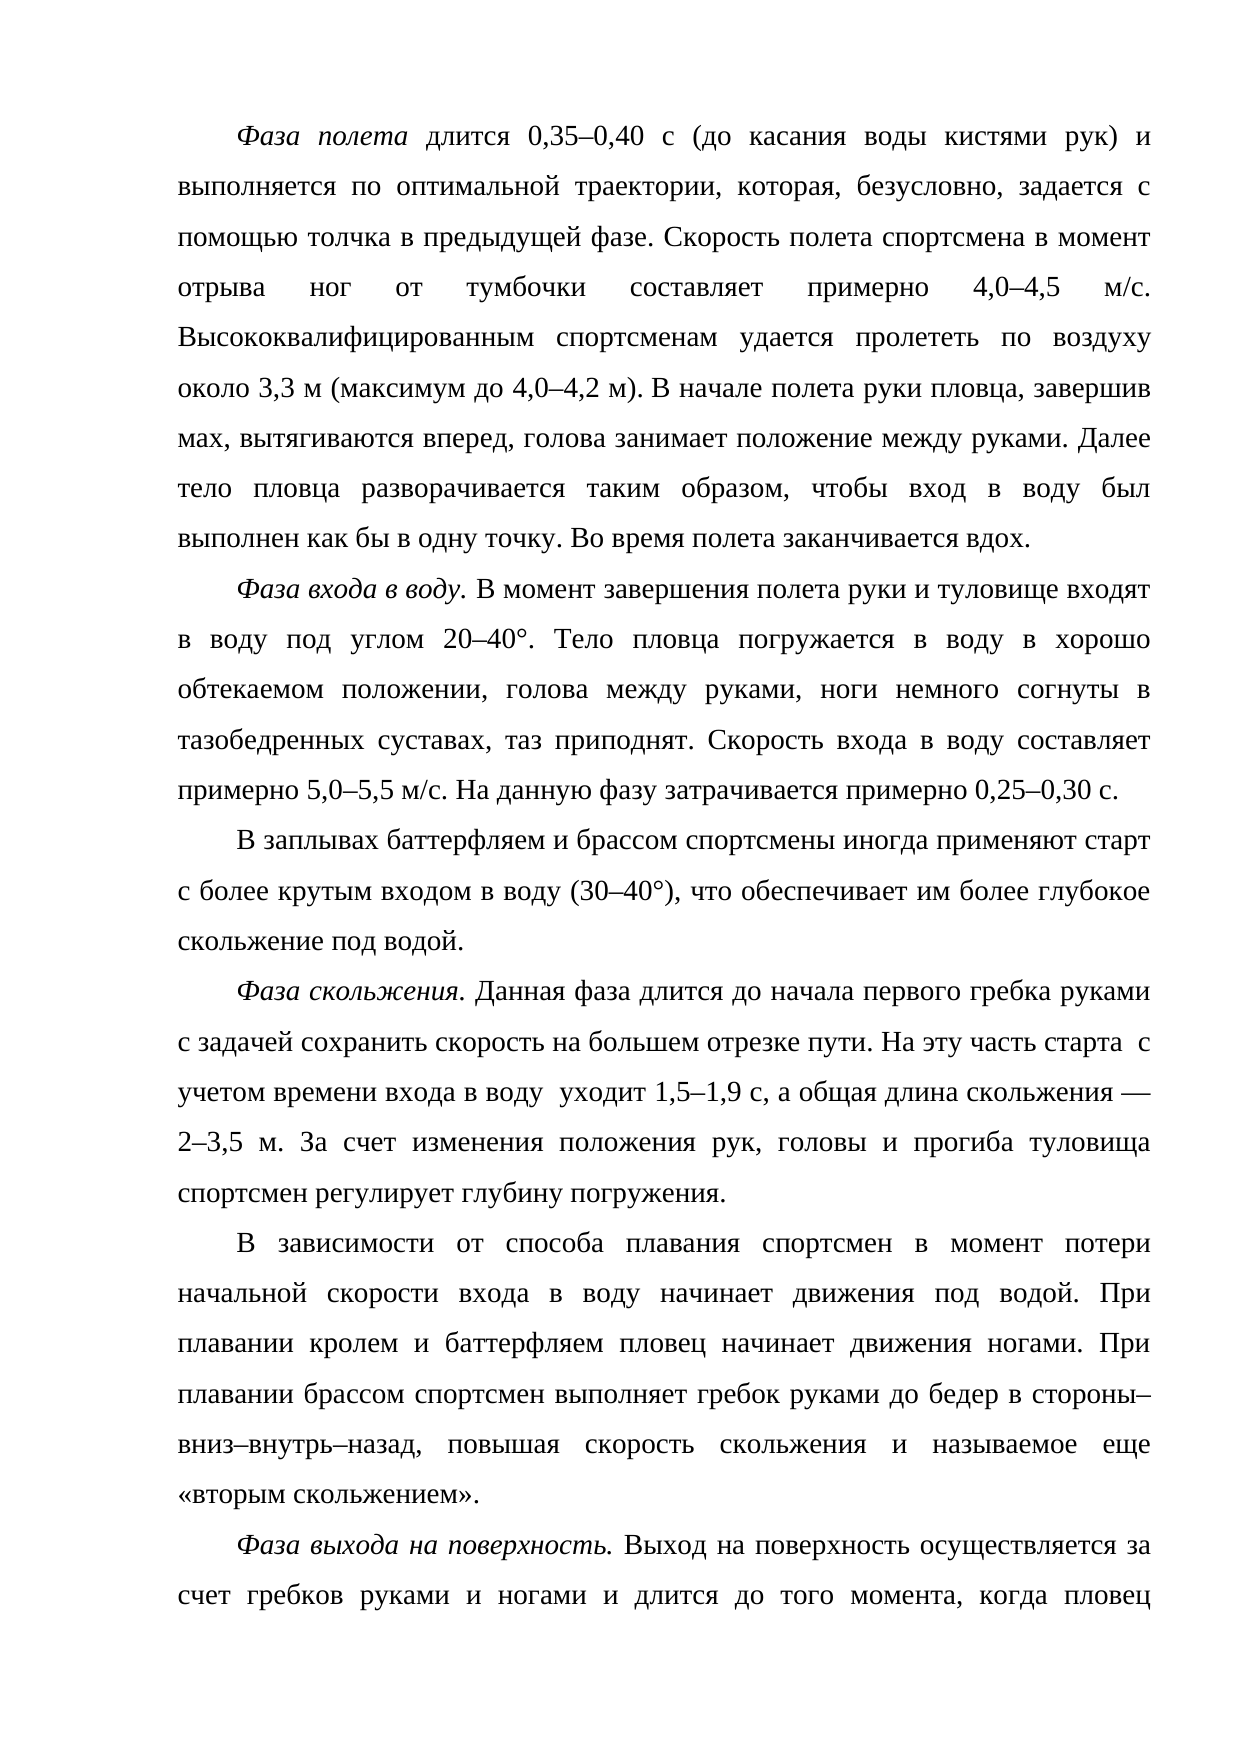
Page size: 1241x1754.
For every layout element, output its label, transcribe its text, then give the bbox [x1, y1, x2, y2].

text В зависимости от способа плавания спортсмен в момент потери начальной скорости входа в воду начинает движения под водой. При плавании кролем и баттерфляем пловец начинает движения ногами. При плавании брассом спортсмен выполняет гребок руками до бедер в стороны–вниз–внутрь–назад, повышая скорость скольжения и называемое еще «вторым скольжением». [177, 1225, 1152, 1510]
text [177, 1527, 1152, 1611]
text Фаза скольжения. Данная фаза длится до начала первого гребка руками с задачей сохранить скорость на большем отрезке пути. На эту часть старта с учетом времени входа в воду уходит 1,5–1,9 с, а общая длина скольжения — 2–3,5 м. За счет изменения положения рук, головы и прогиба туловища спортсмен регулирует глубину погружения. [177, 973, 1152, 1208]
text В заплывах баттерфляем и брассом спортсмены иногда применяют старт с более крутым входом в воду (30–40°), что обеспечивает им более глубокое скольжение под водой. [177, 822, 1152, 957]
text Фаза входа в воду. В момент завершения полета руки и туловище входят в воду под углом 20–40°. Тело пловца погружается в воду в хорошо обтекаемом положении, голова между руками, ноги немного согнуты в тазобедренных суставах, таз приподнят. Скорость входа в воду составляет примерно 5,0–5,5 м/с. На данную фазу затрачивается примерно 0,25–0,30 с. [177, 571, 1152, 806]
text Фаза полета длится 0,35–0,40 с (до касания воды кистями рук) и выполняется по оптимальной траектории, которая, безусловно, задается с помощью толчка в предыдущей фазе. Скорость полета спортсмена в момент отрыва ног от тумбочки составляет примерно 4,0–4,5 м/с. Высококвалифицированным спортсменам удается пролететь по воздуху около 3,3 м (максимум до 4,0–4,2 м). В начале полета руки пловца, завершив мах, вытягиваются вперед, голова занимает положение между руками. Далее тело пловца разворачивается таким образом, чтобы вход в воду был выполнен как бы в одну точку. Во время полета заканчивается вдох. [177, 118, 1152, 554]
